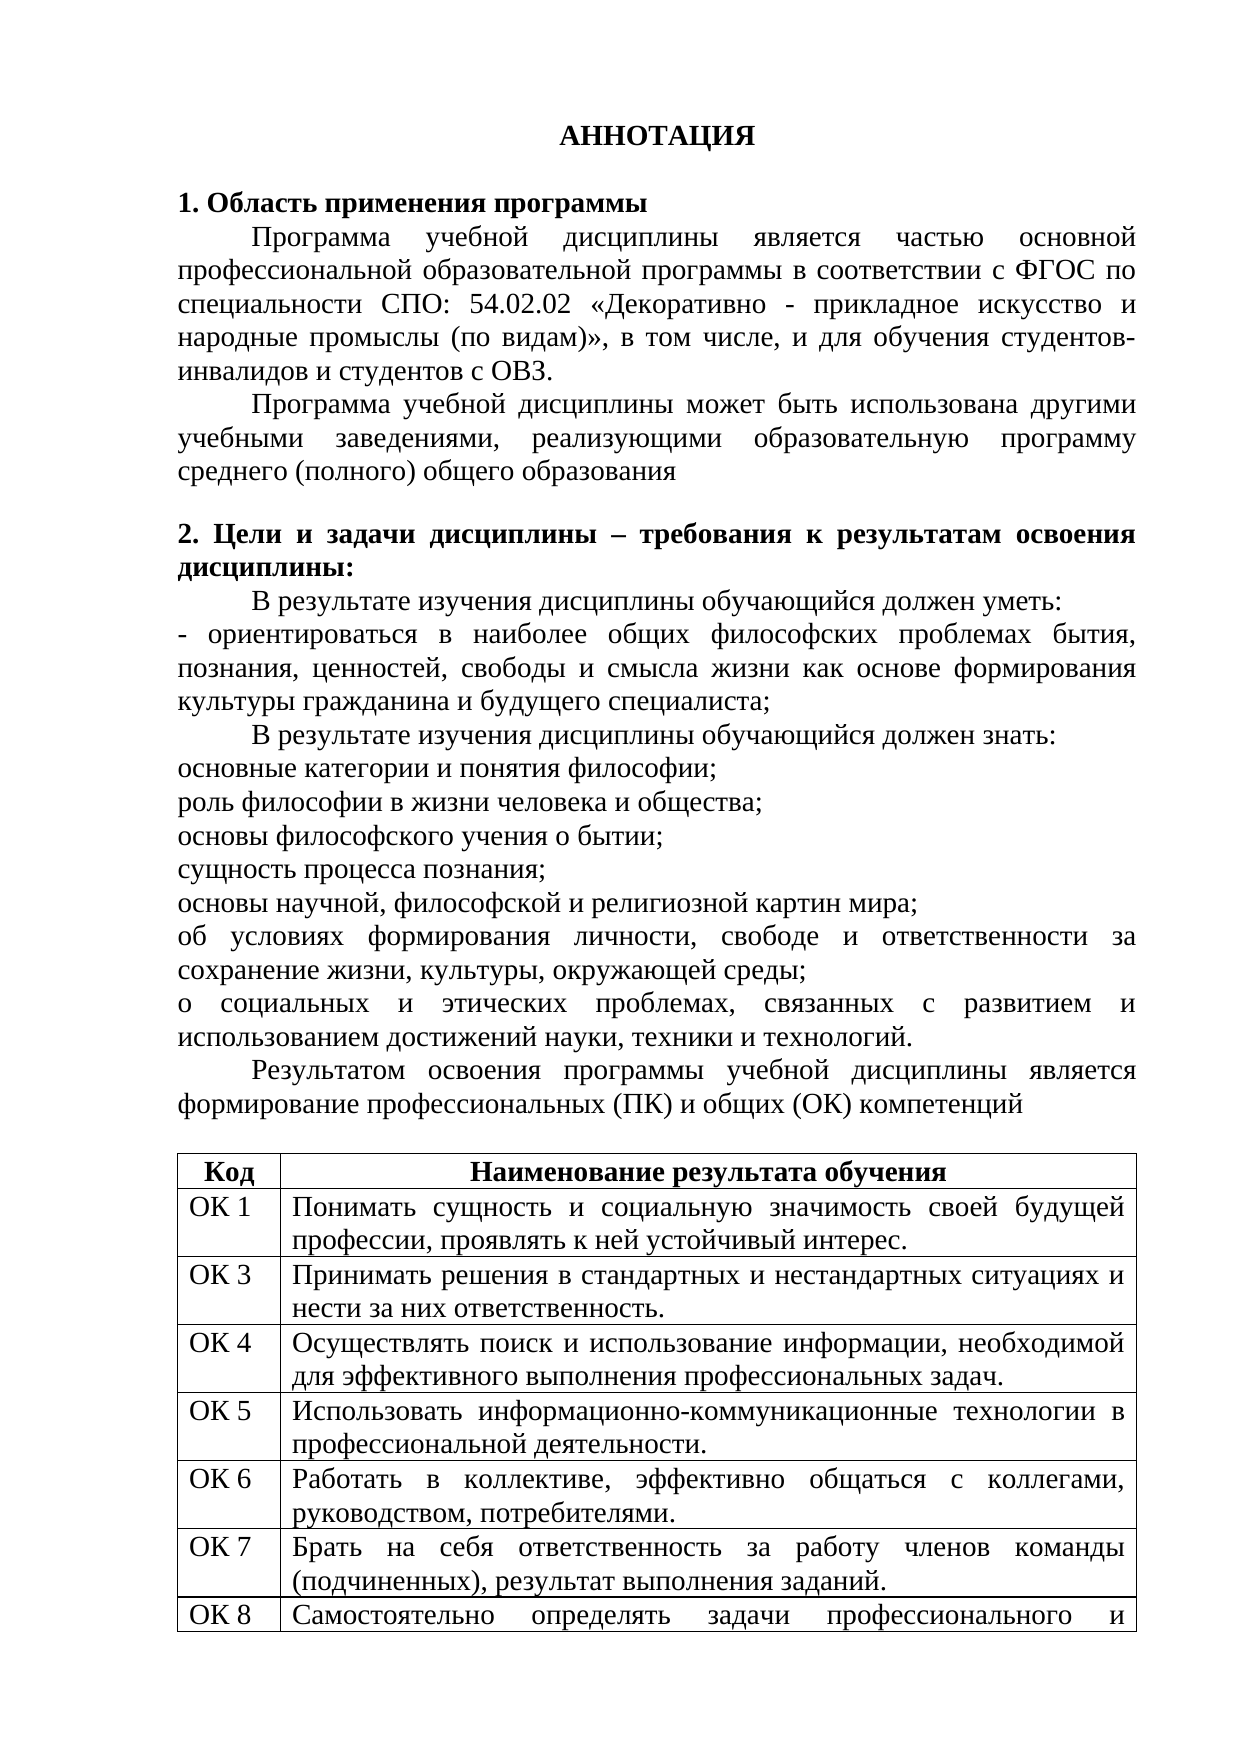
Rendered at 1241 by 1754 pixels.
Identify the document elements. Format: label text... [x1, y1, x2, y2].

table_cell ОК 5 [178, 1393, 280, 1460]
text Программа учебной дисциплины может быть использована другими учебными заведениями, реализующими образовательную программу среднего (полного) общего образования [177, 386, 1137, 487]
text об условиях формирования личности, свободе и ответственности за сохранение жизни, культуры, окружающей среды; [177, 918, 1137, 985]
text основы научной, философской и религиозной картин мира; [177, 885, 1137, 918]
table_cell ОК 3 [178, 1257, 280, 1324]
text Программа учебной дисциплины является частью основной профессиональной образовательной программы в соответствии с ФГОС по специальности СПО: 54.02.02 «Декоративно - прикладное искусство и народные промыслы (по видам)», в том числе, и для обучения студентов- инвалидов и студентов с ОВЗ. [177, 219, 1137, 386]
table_cell Использовать информационно-коммуникационные технологии в профессиональной деятельности. [281, 1393, 1136, 1460]
text сущность процесса познания; [177, 851, 1137, 885]
text 1. Область применения программы [177, 185, 1137, 219]
table_cell ОК 8 [178, 1598, 280, 1631]
text В результате изучения дисциплины обучающийся должен знать: [177, 717, 1137, 751]
text АННОТАЦИЯ [177, 118, 1137, 152]
table_cell ОК 7 [178, 1529, 280, 1596]
table_cell Осуществлять поиск и использование информации, необходимой для эффективного выполнения профессиональных задач. [281, 1325, 1136, 1392]
table_cell Понимать сущность и социальную значимость своей будущей профессии, проявлять к ней устойчивый интерес. [281, 1189, 1136, 1256]
table_cell ОК 6 [178, 1461, 280, 1528]
text основные категории и понятия философии; [177, 751, 1137, 784]
table_cell Брать на себя ответственность за работу членов команды (подчиненных), результат выполнения заданий. [281, 1529, 1136, 1596]
text о социальных и этических проблемах, связанных с развитием и использованием достижений науки, техники и технологий. [177, 985, 1137, 1052]
table_cell ОК 4 [178, 1325, 280, 1392]
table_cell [281, 1598, 1136, 1631]
text 2. Цели и задачи дисциплины – требования к результатам освоения дисциплины: [177, 516, 1137, 583]
table_cell Работать в коллективе, эффективно общаться с коллегами, руководством, потребителями. [281, 1461, 1136, 1528]
table_cell ОК 1 [178, 1189, 280, 1256]
table_header Код [178, 1154, 280, 1188]
text роль философии в жизни человека и общества; [177, 784, 1137, 818]
table_header Наименование результата обучения [281, 1154, 1136, 1188]
text Результатом освоения программы учебной дисциплины является формирование профессиональных (ПК) и общих (ОК) компетенций [177, 1052, 1137, 1119]
table_cell Принимать решения в стандартных и нестандартных ситуациях и нести за них ответственность. [281, 1257, 1136, 1324]
text В результате изучения дисциплины обучающийся должен уметь: [177, 583, 1137, 616]
text основы философского учения о бытии; [177, 818, 1137, 851]
text - ориентироваться в наиболее общих философских проблемах бытия, познания, ценностей, свободы и смысла жизни как основе формирования культуры гражданина и будущего специалиста; [177, 616, 1137, 717]
